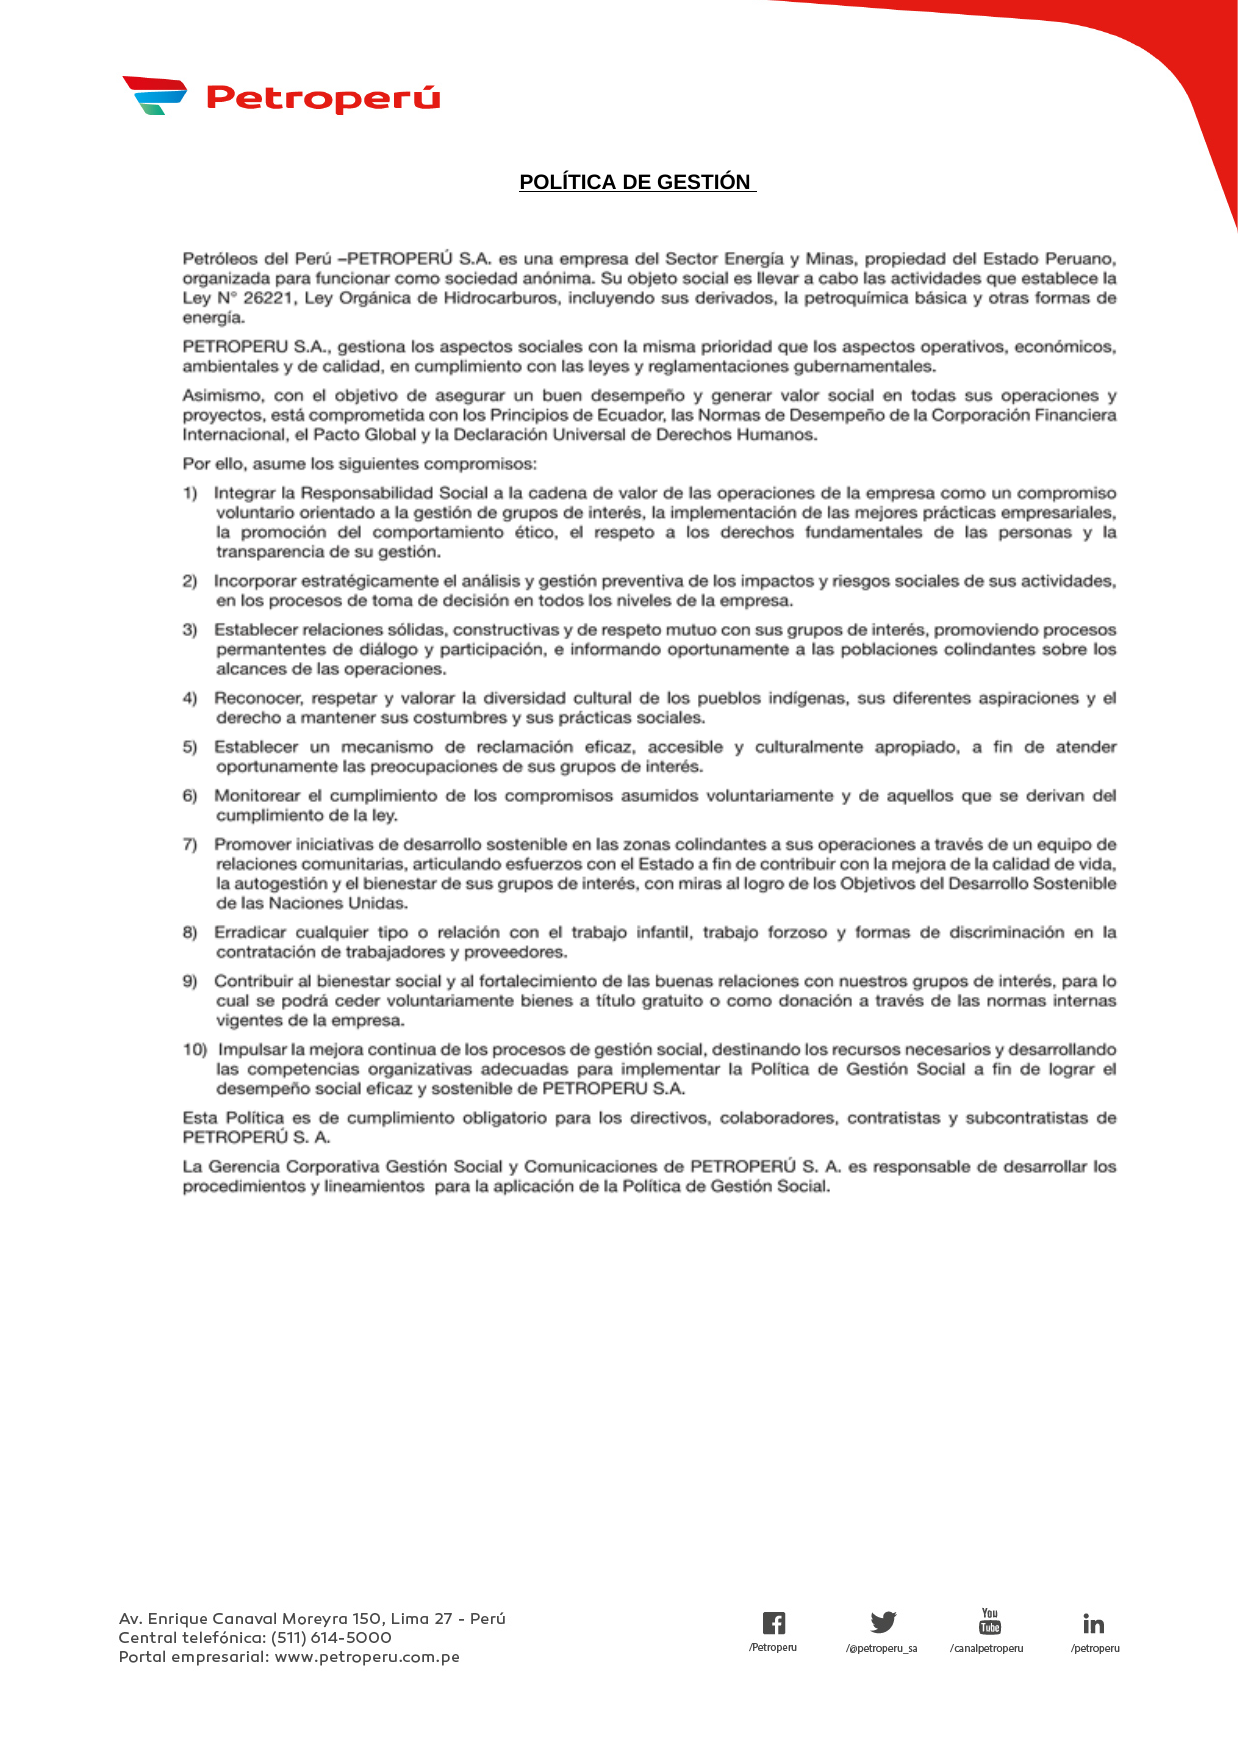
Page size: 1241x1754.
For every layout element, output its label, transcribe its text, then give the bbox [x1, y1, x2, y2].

text POLÍTICA DE GESTIÓN [177, 170, 1093, 194]
picture [4, 0, 1238, 1201]
picture [0, 1599, 1239, 1754]
